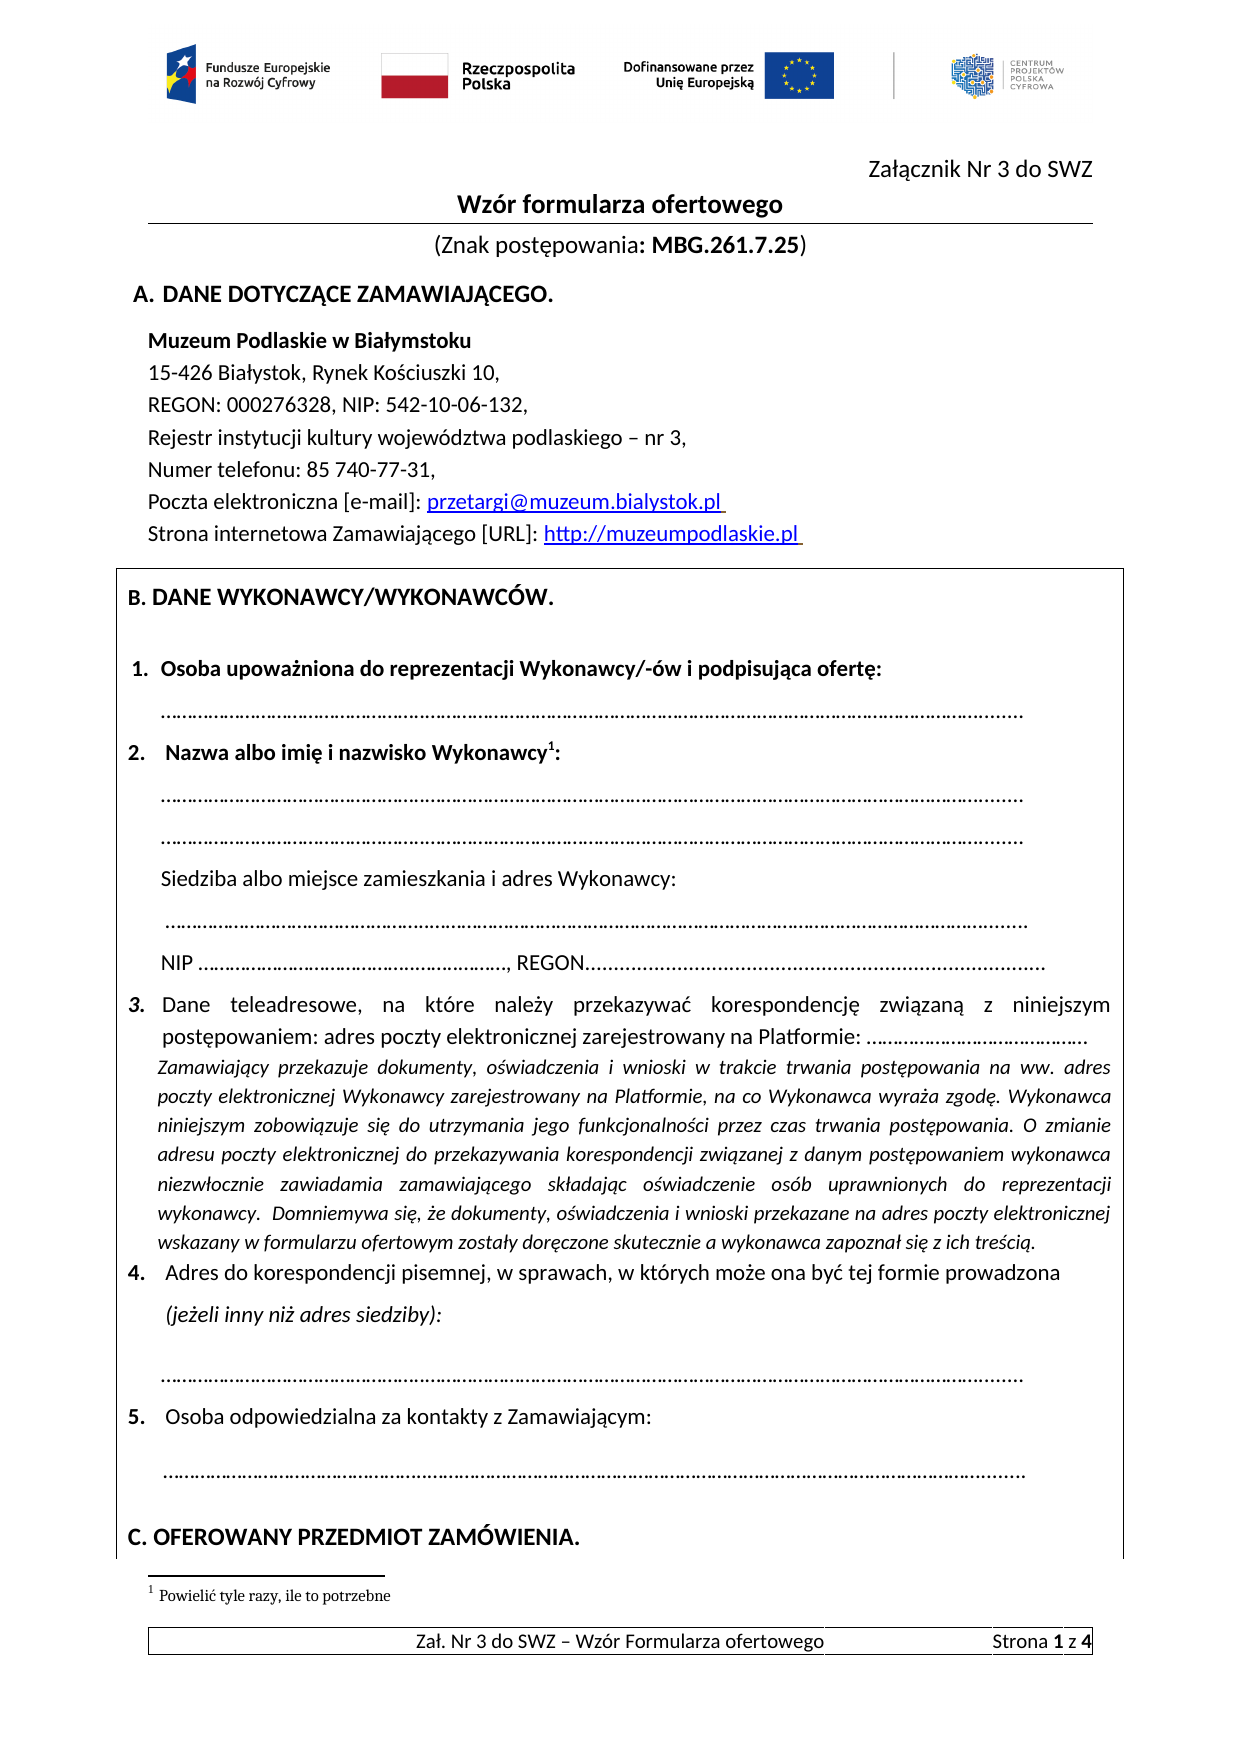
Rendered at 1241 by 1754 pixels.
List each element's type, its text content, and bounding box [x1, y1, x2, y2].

text REGON: 000276328, NIP: 542-10-06-132, [148, 390, 1093, 418]
text Załącznik Nr 3 do SWZ [148, 153, 1093, 183]
text Wzór formularza ofertowego [148, 188, 1093, 223]
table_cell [117, 1509, 1123, 1559]
table_header B. DANE WYKONAWCY/WYKONAWCÓW. Osoba upoważniona do reprezentacji Wykonawcy/-ów i podpisująca ofertę: …………………………………………..……………………………………………………………………………………………........ Nazwa albo imię i nazwisko Wykonawcy: …………………………………………..……………………………………………………………………………………………........ …………………………………………..……………………………………………………………………………………………........ Siedziba albo miejsce zamieszkania i adres Wykonawcy: …………………………………………..……………………………………………………………………………………………........ NIP …………………………………..……..………, REGON................................................................................ Dane teleadresowe, na które należy przekazywać korespondencję związaną z niniejszym postępowaniem: adres poczty elektronicznej zarejestrowany na Platformie: …………………………………… Zamawiający przekazuje dokumenty, oświadczenia i wnioski w trakcie trwania postępowania na ww. adres poczty elektronicznej Wykonawcy zarejestrowany na Platformie, na co Wykonawca wyraża zgodę. Wykonawca niniejszym zobowiązuje się do utrzymania jego funkcjonalności przez czas trwania postępowania. O zmianie adresu poczty elektronicznej do przekazywania korespondencji związanej z danym postępowaniem wykonawca niezwłocznie zawiadamia zamawiającego składając oświadczenie osób uprawnionych do reprezentacji wykonawcy. Domniemywa się, że dokumenty, oświadczenia i wnioski przekazane na adres poczty elektronicznej wskazany w formularzu ofertowym zostały doręczone skutecznie a wykonawca zapoznał się z ich treścią. Adres do korespondencji pisemnej, w sprawach, w których może ona być tej formie prowadzona (jeżeli inny niż adres siedziby): …………………………………………..……………………………………………………………………………………………........ Osoba odpowiedzialna za kontakty z Zamawiającym: …………………………………………..……………………………………………………………………………………………........ [117, 569, 1123, 1509]
text Numer telefonu: 85 740-77-31, [148, 455, 1093, 483]
list DANE DOTYCZĄCE ZAMAWIAJĄCEGO. [133, 278, 1093, 309]
text Poczta elektroniczna [e-mail]: przetargi@muzeum.bialystok.pl [148, 487, 1093, 515]
text 15-426 Białystok, Rynek Kościuszki 10, [148, 358, 1093, 386]
text Rejestr instytucji kultury województwa podlaskiego – nr 3, [148, 423, 1093, 451]
picture [147, 24, 1093, 123]
text Muzeum Podlaskie w Białymstoku [148, 326, 1093, 354]
text Strona internetowa Zamawiającego [URL]: http://muzeumpodlaskie.pl [148, 519, 1093, 547]
text (Znak postępowania: MBG.261.7.25) [148, 229, 1093, 259]
